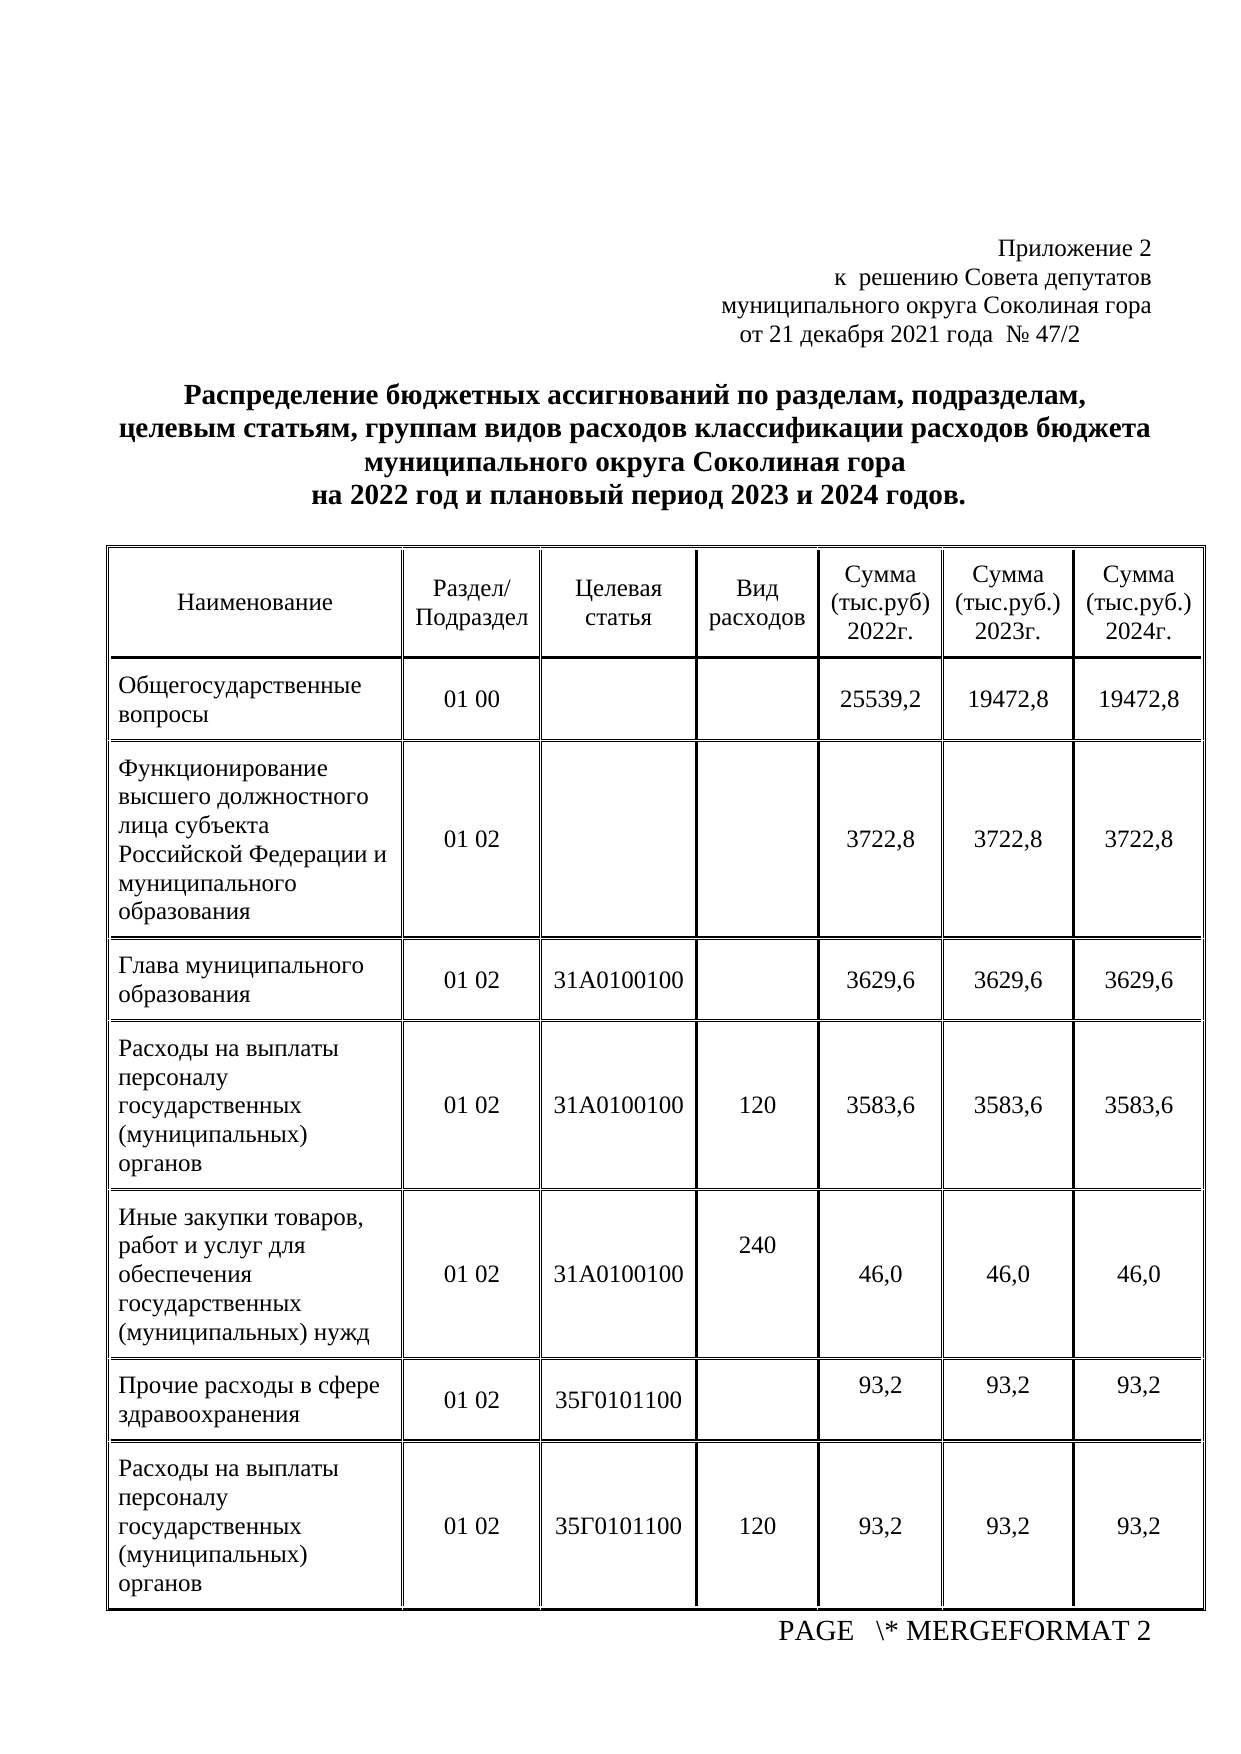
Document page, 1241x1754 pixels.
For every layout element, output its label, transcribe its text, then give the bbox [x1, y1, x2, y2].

table_cell 35Г0101100 [541, 1443, 696, 1608]
table_cell 46,0 [1073, 1188, 1204, 1356]
table_cell [698, 1360, 817, 1439]
table_header Сумма (тыс.руб) 2022г. [818, 548, 942, 656]
table_cell 19472,8 [944, 659, 1072, 738]
table_cell 3629,6 [1075, 936, 1203, 1019]
table_cell [542, 659, 695, 738]
table_cell 93,2 [944, 1360, 1072, 1439]
table_cell 93,2 [1073, 1439, 1203, 1608]
table_cell 01 02 [404, 940, 539, 1019]
table_cell 120 [698, 1022, 817, 1188]
table_cell 3583,6 [1073, 1019, 1204, 1188]
table_cell [698, 659, 817, 738]
table_cell 93,2 [820, 1360, 941, 1439]
table_cell 3722,8 [820, 742, 941, 936]
table_cell 19472,8 [1075, 656, 1203, 738]
table_cell 93,2 [1075, 1356, 1203, 1439]
table_cell 01 02 [404, 742, 539, 936]
text от 21 декабря 2021 года № 47/2 [118, 319, 1152, 348]
table_cell 01 02 [403, 1443, 541, 1608]
table_cell [542, 742, 695, 936]
table_cell Прочие расходы в сфере здравоохранения [109, 1356, 401, 1439]
table_cell 3722,8 [944, 742, 1072, 936]
table_cell 3629,6 [944, 940, 1072, 1019]
text Распределение бюджетных ассигнований по разделам, подразделам, [118, 377, 1152, 410]
table_cell 35Г0101100 [542, 1360, 695, 1439]
table_cell Расходы на выплаты персоналу государственных (муниципальных) органов [107, 1019, 402, 1188]
table_cell 3629,6 [820, 940, 941, 1019]
table_cell Расходы на выплаты персоналу государственных (муниципальных) органов [109, 1439, 402, 1608]
table_cell Иные закупки товаров, работ и услуг для обеспечения государственных (муниципальных) нужд [107, 1188, 402, 1356]
table_cell 3722,8 [1075, 739, 1203, 936]
table_cell 3583,6 [944, 1022, 1072, 1188]
table_cell 3583,6 [820, 1022, 941, 1188]
table_cell 31А0100100 [542, 940, 695, 1019]
table_cell 01 00 [404, 659, 539, 738]
table_cell 93,2 [818, 1443, 942, 1608]
table_header Вид расходов [696, 546, 818, 656]
text муниципального округа Соколиная гора [118, 291, 1152, 319]
table_header Целевая статья [541, 548, 696, 656]
table_cell 31А0100100 [542, 1022, 695, 1188]
table_header Раздел/ Подраздел [403, 548, 541, 656]
text на 2022 год и плановый период 2023 и 2024 годов. [118, 477, 1152, 511]
text к решению Совета депутатов [118, 262, 1152, 291]
table_header Сумма (тыс.руб.) 2023г. [943, 548, 1073, 656]
table_cell 240 [698, 1191, 817, 1356]
table_cell 46,0 [944, 1191, 1072, 1356]
table_cell 01 02 [404, 1022, 539, 1188]
table_cell Общегосударственные вопросы [109, 656, 401, 738]
table_cell 93,2 [943, 1443, 1073, 1608]
table_cell Глава муниципального образования [109, 936, 401, 1019]
text Приложение 2 [118, 233, 1152, 262]
table_cell Функционирование высшего должностного лица субъекта Российской Федерации и муниципального образования [109, 739, 401, 936]
table_cell 46,0 [820, 1191, 941, 1356]
table_cell 120 [696, 1443, 818, 1608]
table_cell 01 02 [404, 1191, 539, 1356]
table_cell 25539,2 [820, 659, 941, 738]
table_cell [698, 940, 817, 1019]
table_cell [698, 742, 817, 936]
table_header Наименование [109, 548, 402, 656]
table_cell 31А0100100 [542, 1191, 695, 1356]
text целевым статьям, группам видов расходов классификации расходов бюджета муниципального округа Соколиная гора [118, 410, 1152, 477]
table_header Сумма (тыс.руб.) 2024г. [1073, 548, 1203, 656]
table_cell 01 02 [404, 1360, 539, 1439]
